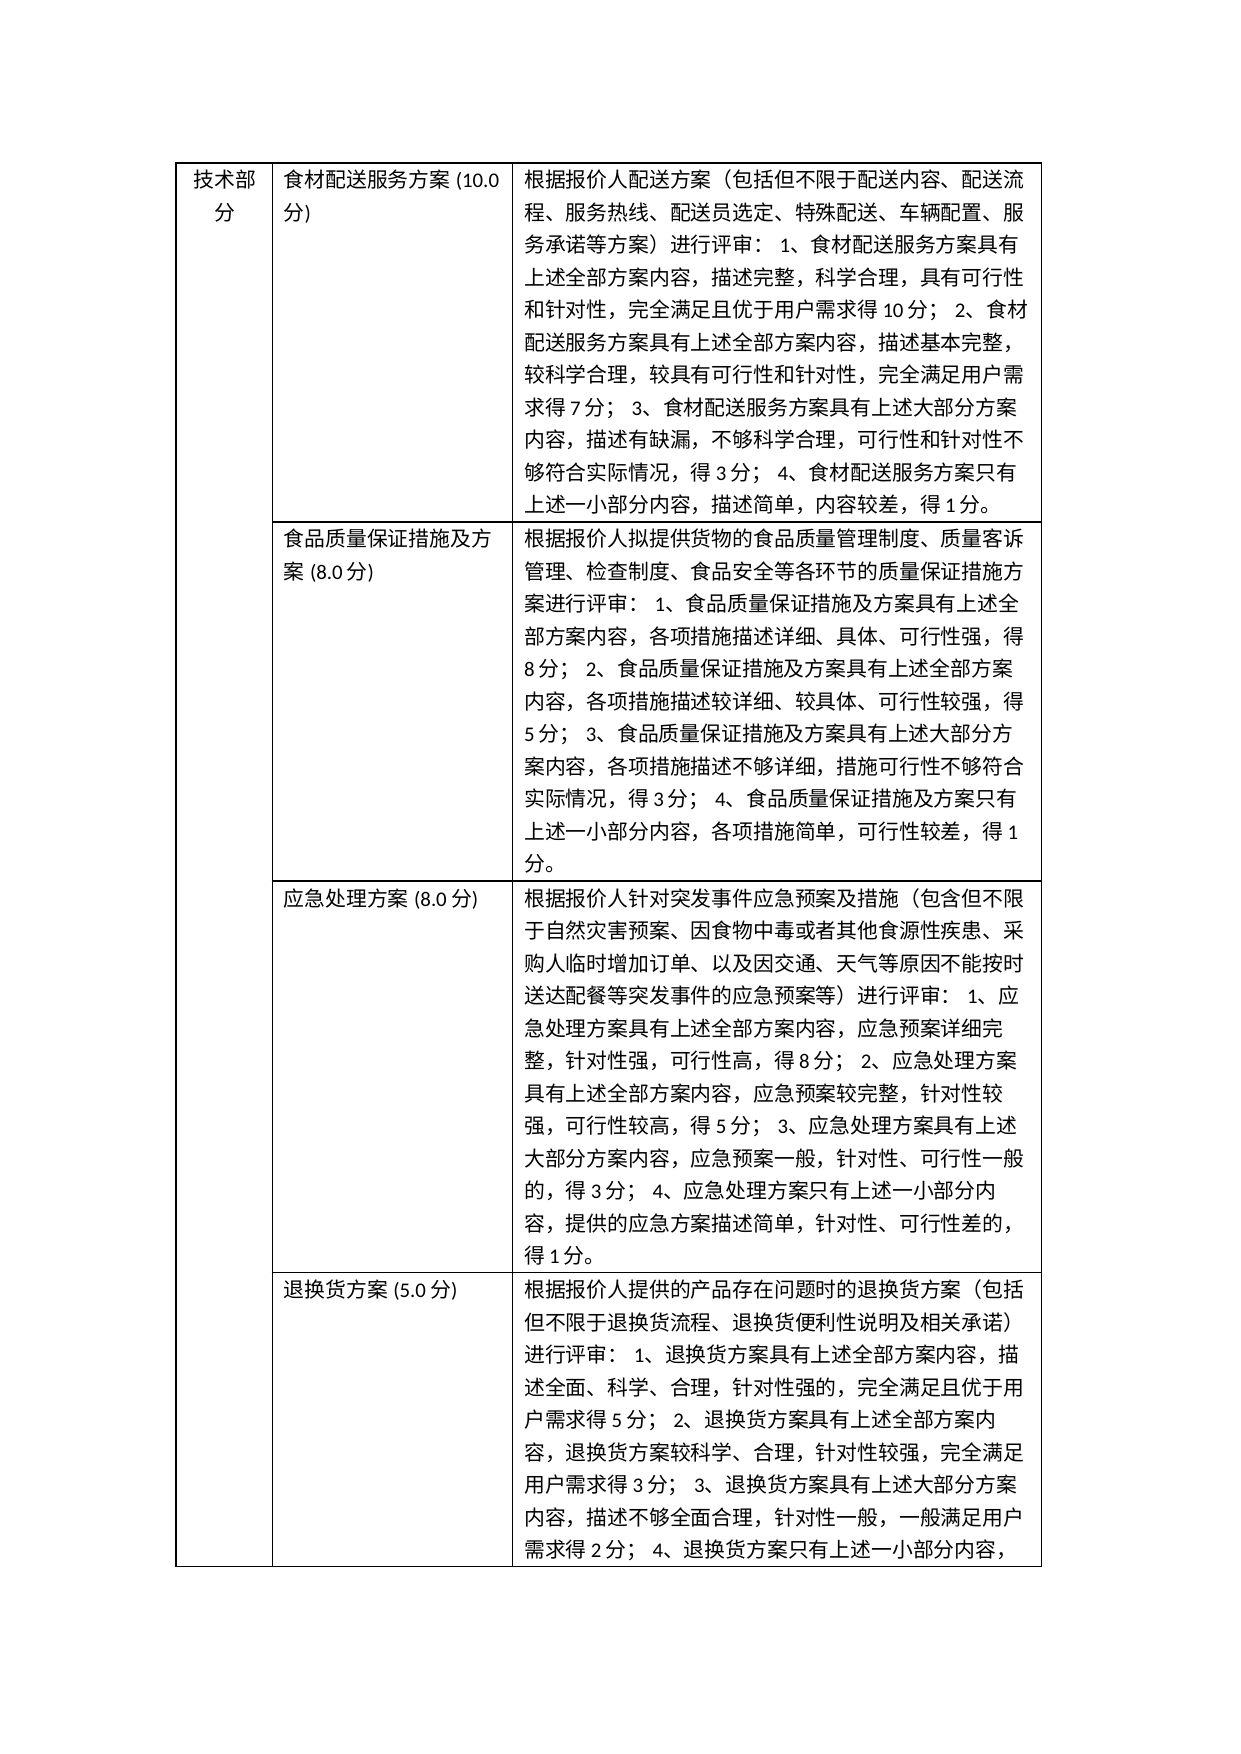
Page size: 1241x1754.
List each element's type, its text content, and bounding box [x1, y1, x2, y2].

table_cell 退换货方案 (5.0分) [273, 1273, 512, 1566]
table_cell 食品质量保证措施及方案 (8.0分) [273, 523, 512, 880]
table_cell 食材配送服务方案 (10.0分) [273, 164, 512, 521]
table_cell 根据报价人拟提供货物的食品质量管理制度、质量客诉管理、检查制度、食品安全等各环节的质量保证措施方案进行评审： 1、食品质量保证措施及方案具有上述全部方案内容，各项措施描述详细、具体、可行性强，得8分； 2、食品质量保证措施及方案具有上述全部方案内容，各项措施描述较详细、较具体、可行性较强，得5分； 3、食品质量保证措施及方案具有上述大部分方案内容，各项措施描述不够详细，措施可行性不够符合实际情况，得3分； 4、食品质量保证措施及方案只有上述一小部分内容，各项措施简单，可行性较差，得1分。 [513, 523, 1041, 880]
table_cell 应急处理方案 (8.0分) [273, 882, 512, 1272]
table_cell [513, 1273, 1041, 1566]
table_cell 根据报价人配送方案（包括但不限于配送内容、配送流程、服务热线、配送员选定、特殊配送、车辆配置、服务承诺等方案）进行评审： 1、食材配送服务方案具有上述全部方案内容，描述完整，科学合理，具有可行性和针对性，完全满足且优于用户需求得10分； 2、食材配送服务方案具有上述全部方案内容，描述基本完整，较科学合理，较具有可行性和针对性，完全满足用户需求得7分； 3、食材配送服务方案具有上述大部分方案内容，描述有缺漏，不够科学合理，可行性和针对性不够符合实际情况，得3分； 4、食材配送服务方案只有上述一小部分内容，描述简单，内容较差，得1分。 [513, 164, 1041, 521]
table_cell 根据报价人针对突发事件应急预案及措施（包含但不限于自然灾害预案、因食物中毒或者其他食源性疾患、采购人临时增加订单、以及因交通、天气等原因不能按时送达配餐等突发事件的应急预案等）进行评审： 1、应急处理方案具有上述全部方案内容，应急预案详细完整，针对性强，可行性高，得8分； 2、应急处理方案具有上述全部方案内容，应急预案较完整，针对性较强，可行性较高，得5分； 3、应急处理方案具有上述大部分方案内容，应急预案一般，针对性、可行性一般的，得3分； 4、应急处理方案只有上述一小部分内容，提供的应急方案描述简单，针对性、可行性差的，得1分。 [513, 882, 1041, 1272]
table_cell 技术部分 [177, 164, 272, 1566]
